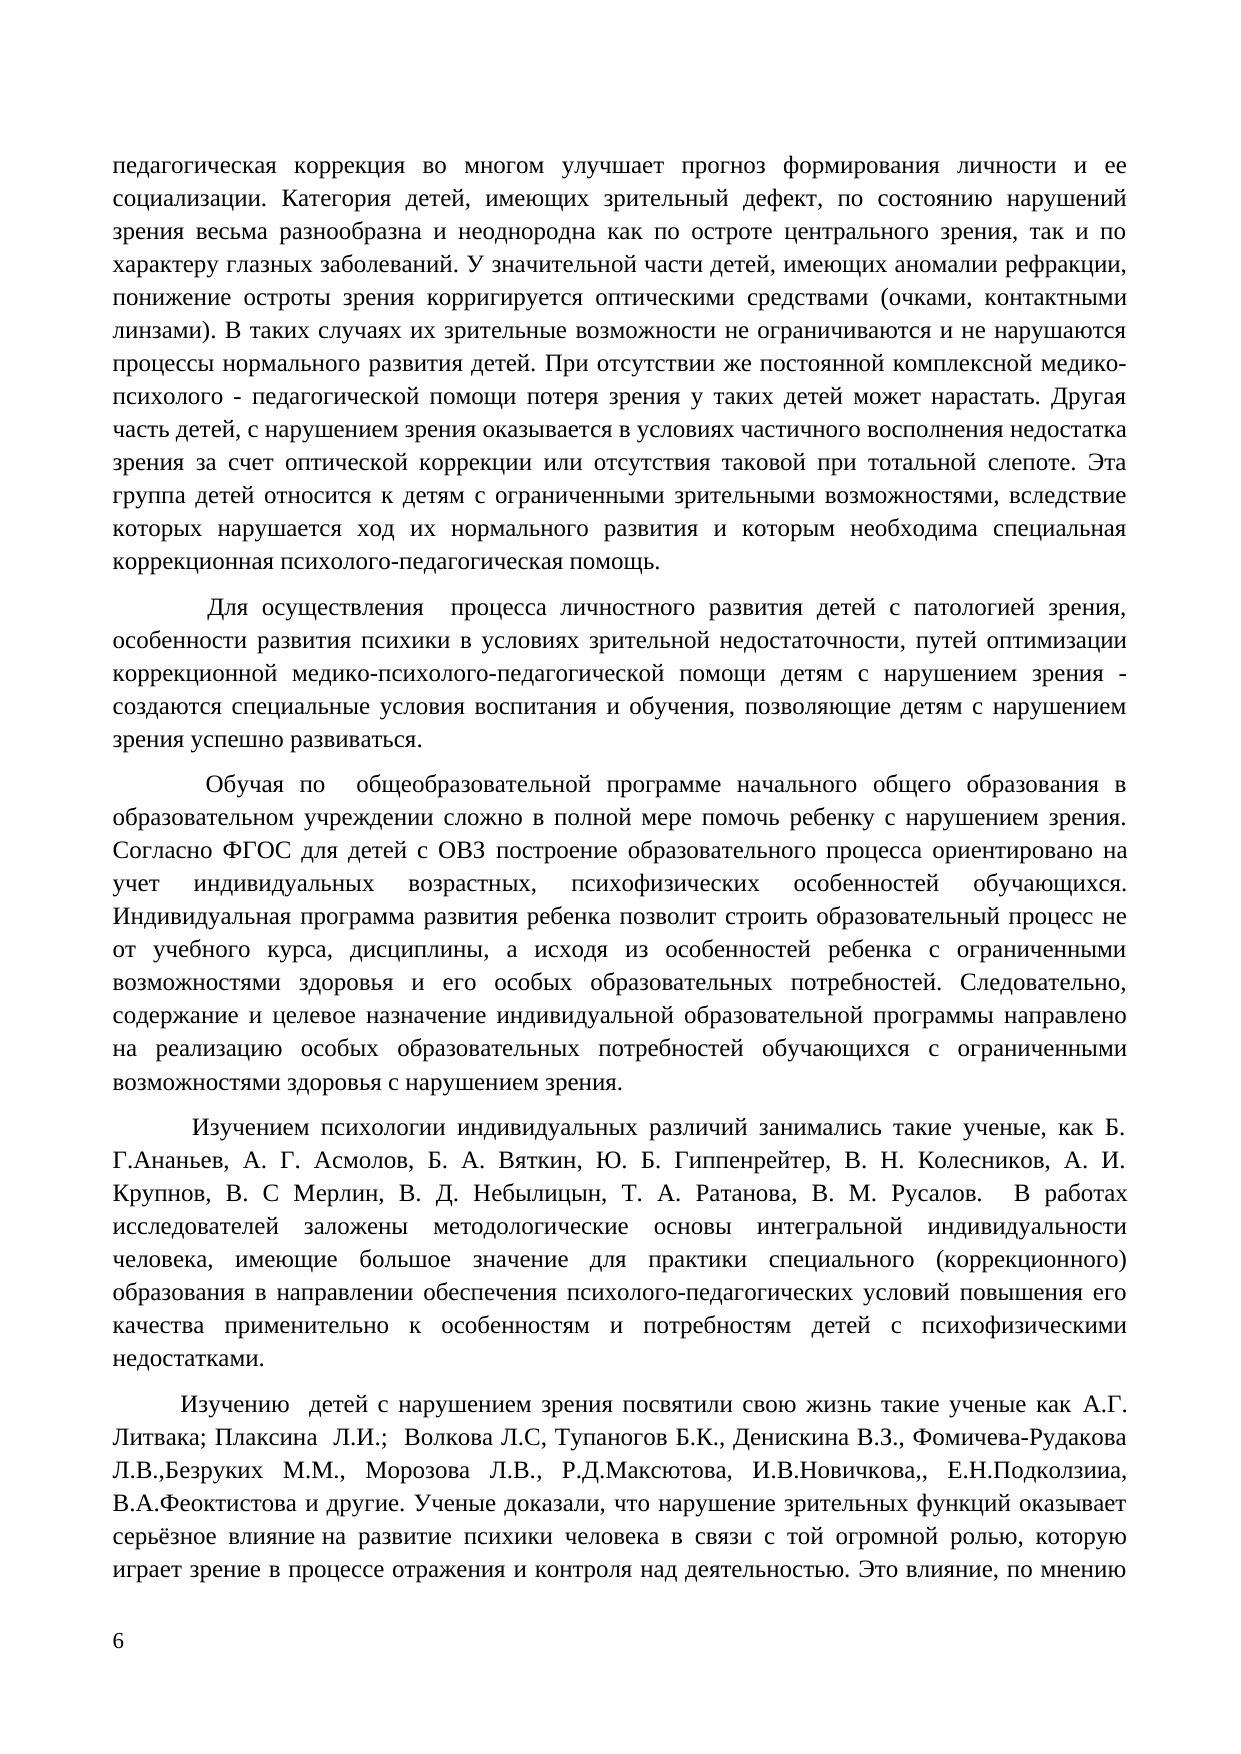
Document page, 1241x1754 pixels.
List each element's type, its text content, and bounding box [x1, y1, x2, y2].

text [112, 1389, 1128, 1583]
text Обучая по общеобразовательной программе начального общего образования в образовательном учреждении сложно в полной мере помочь ребенку с нарушением зрения. Согласно ФГОС для детей с ОВЗ построение образовательного процесса ориентировано на учет индивидуальных возрастных, психофизических особенностей обучающихся. Индивидуальная программа развития ребенка позволит строить образовательный процесс не от учебного курса, дисциплины, а исходя из особенностей ребенка с ограниченными возможностями здоровья и его особых образовательных потребностей. Следовательно, содержание и целевое назначение индивидуальной образовательной программы направлено на реализацию особых образовательных потребностей обучающихся с ограниченными возможностями здоровья с нарушением зрения. [112, 769, 1128, 1095]
text Для осуществления процесса личностного развития детей с патологией зрения, особенности развития психики в условиях зрительной недостаточности, путей оптимизации коррекционной медико-психолого-педагогической помощи детям с нарушением зрения - создаются специальные условия воспитания и обучения, позволяющие детям с нарушением зрения успешно развиваться. [112, 592, 1128, 753]
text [112, 150, 1128, 575]
text Изучением психологии индивидуальных различий занимались такие ученые, как Б. Г.Ананьев, А. Г. Асмолов, Б. А. Вяткин, Ю. Б. Гиппенрейтер, В. Н. Колесников, А. И. Крупнов, В. С Мерлин, В. Д. Небылицын, Т. А. Ратанова, В. М. Русалов. В работах исследователей заложены методологические основы интегральной индивидуальности человека, имеющие большое значение для практики специального (коррекционного) образования в направлении обеспечения психолого-педагогических условий повышения его качества применительно к особенностям и потребностям детей с психофизическими недостатками. [112, 1112, 1128, 1372]
